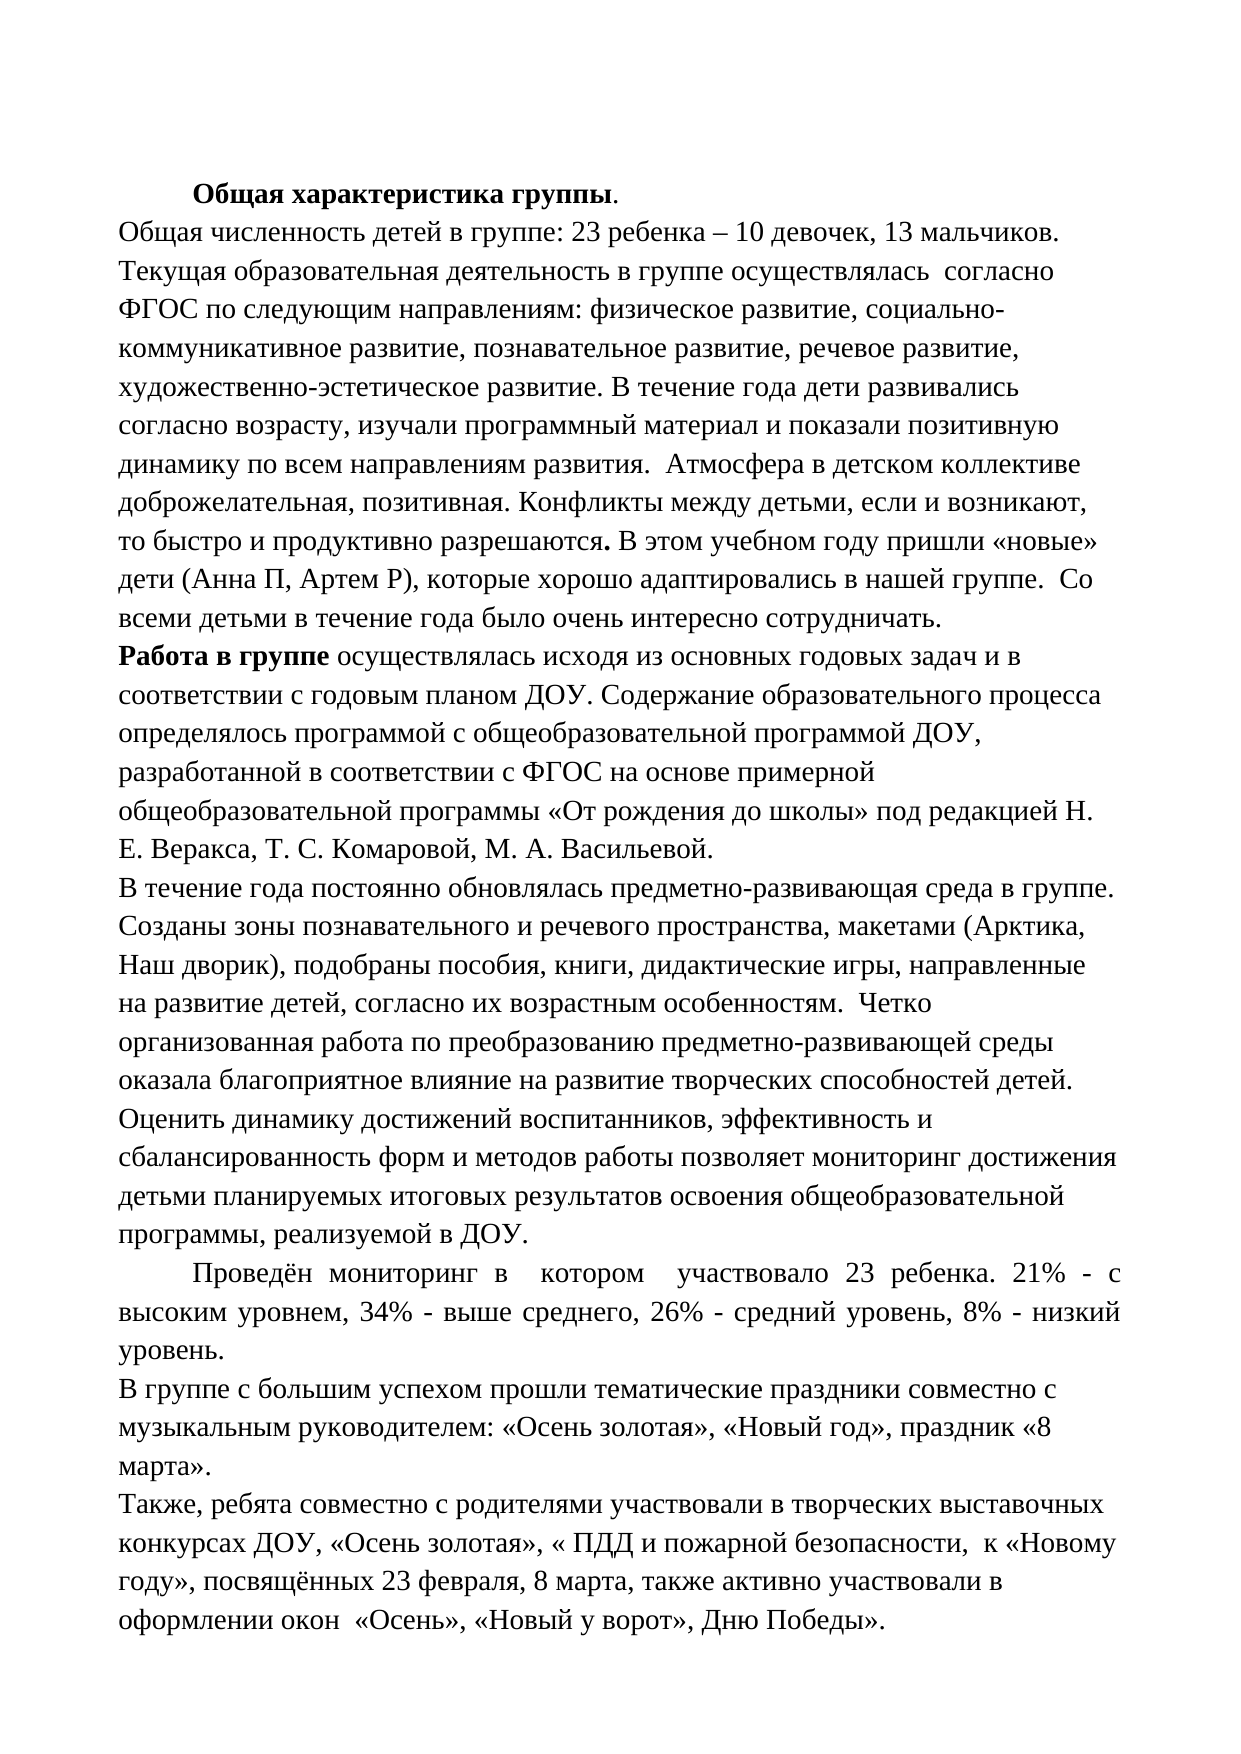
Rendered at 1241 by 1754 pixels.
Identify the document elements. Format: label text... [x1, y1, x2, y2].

text В группе с большим успехом прошли тематические праздники совместно с музыкальным руководителем: «Осень золотая», «Новый год», праздник «8 марта». Также, ребята совместно с родителями участвовали в творческих выставочных конкурсах ДОУ, «Осень золотая», « ПДД и пожарной безопасности, к «Новому году», посвящённых 23 февраля, 8 марта, также активно участвовали в оформлении окон «Осень», «Новый у ворот», Дню Победы». [118, 1371, 1122, 1636]
text Общая характеристика группы. Общая численность детей в группе: 23 ребенка – 10 девочек, 13 мальчиков. Текущая образовательная деятельность в группе осуществлялась согласно ФГОС по следующим направлениям: физическое развитие, социально-коммуникативное развитие, познавательное развитие, речевое развитие, художественно-эстетическое развитие. В течение года дети развивались согласно возрасту, изучали программный материал и показали позитивную динамику по всем направлениям развития. Атмосфера в детском коллективе доброжелательная, позитивная. Конфликты между детьми, если и возникают, то быстро и продуктивно разрешаются. В этом учебном году пришли «новые» дети (Анна П, Артем Р), которые хорошо адаптировались в нашей группе. Со всеми детьми в течение года было очень интересно сотрудничать. Работа в группе осуществлялась исходя из основных годовых задач и в соответствии с годовым планом ДОУ. Содержание образовательного процесса определялось программой с общеобразовательной программой ДОУ, разработанной в соответствии с ФГОС на основе примерной общеобразовательной программы «От рождения до школы» под редакцией Н. Е. Веракса, Т. С. Комаровой, М. А. Васильевой. В течение года постоянно обновлялась предметно-развивающая среда в группе. Созданы зоны познавательного и речевого пространства, макетами (Арктика, Наш дворик), подобраны пособия, книги, дидактические игры, направленные на развитие детей, согласно их возрастным особенностям. Четко организованная работа по преобразованию предметно-развивающей среды оказала благоприятное влияние на развитие творческих способностей детей. Оценить динамику достижений воспитанников, эффективность и сбалансированность форм и методов работы позволяет мониторинг достижения детьми планируемых итоговых результатов освоения общеобразовательной программы, реализуемой в ДОУ. [118, 176, 1122, 1250]
text Проведён мониторинг в котором участвовало 23 ребенка. 21% - с высоким уровнем, 34% - выше среднего, 26% - средний уровень, 8% - низкий уровень. [118, 1327, 1122, 1366]
text Проведён мониторинг в котором участвовало 23 ребенка. 21% - с высоким уровнем, 34% - выше среднего, 26% - средний уровень, 8% - низкий уровень. [118, 1255, 1122, 1294]
